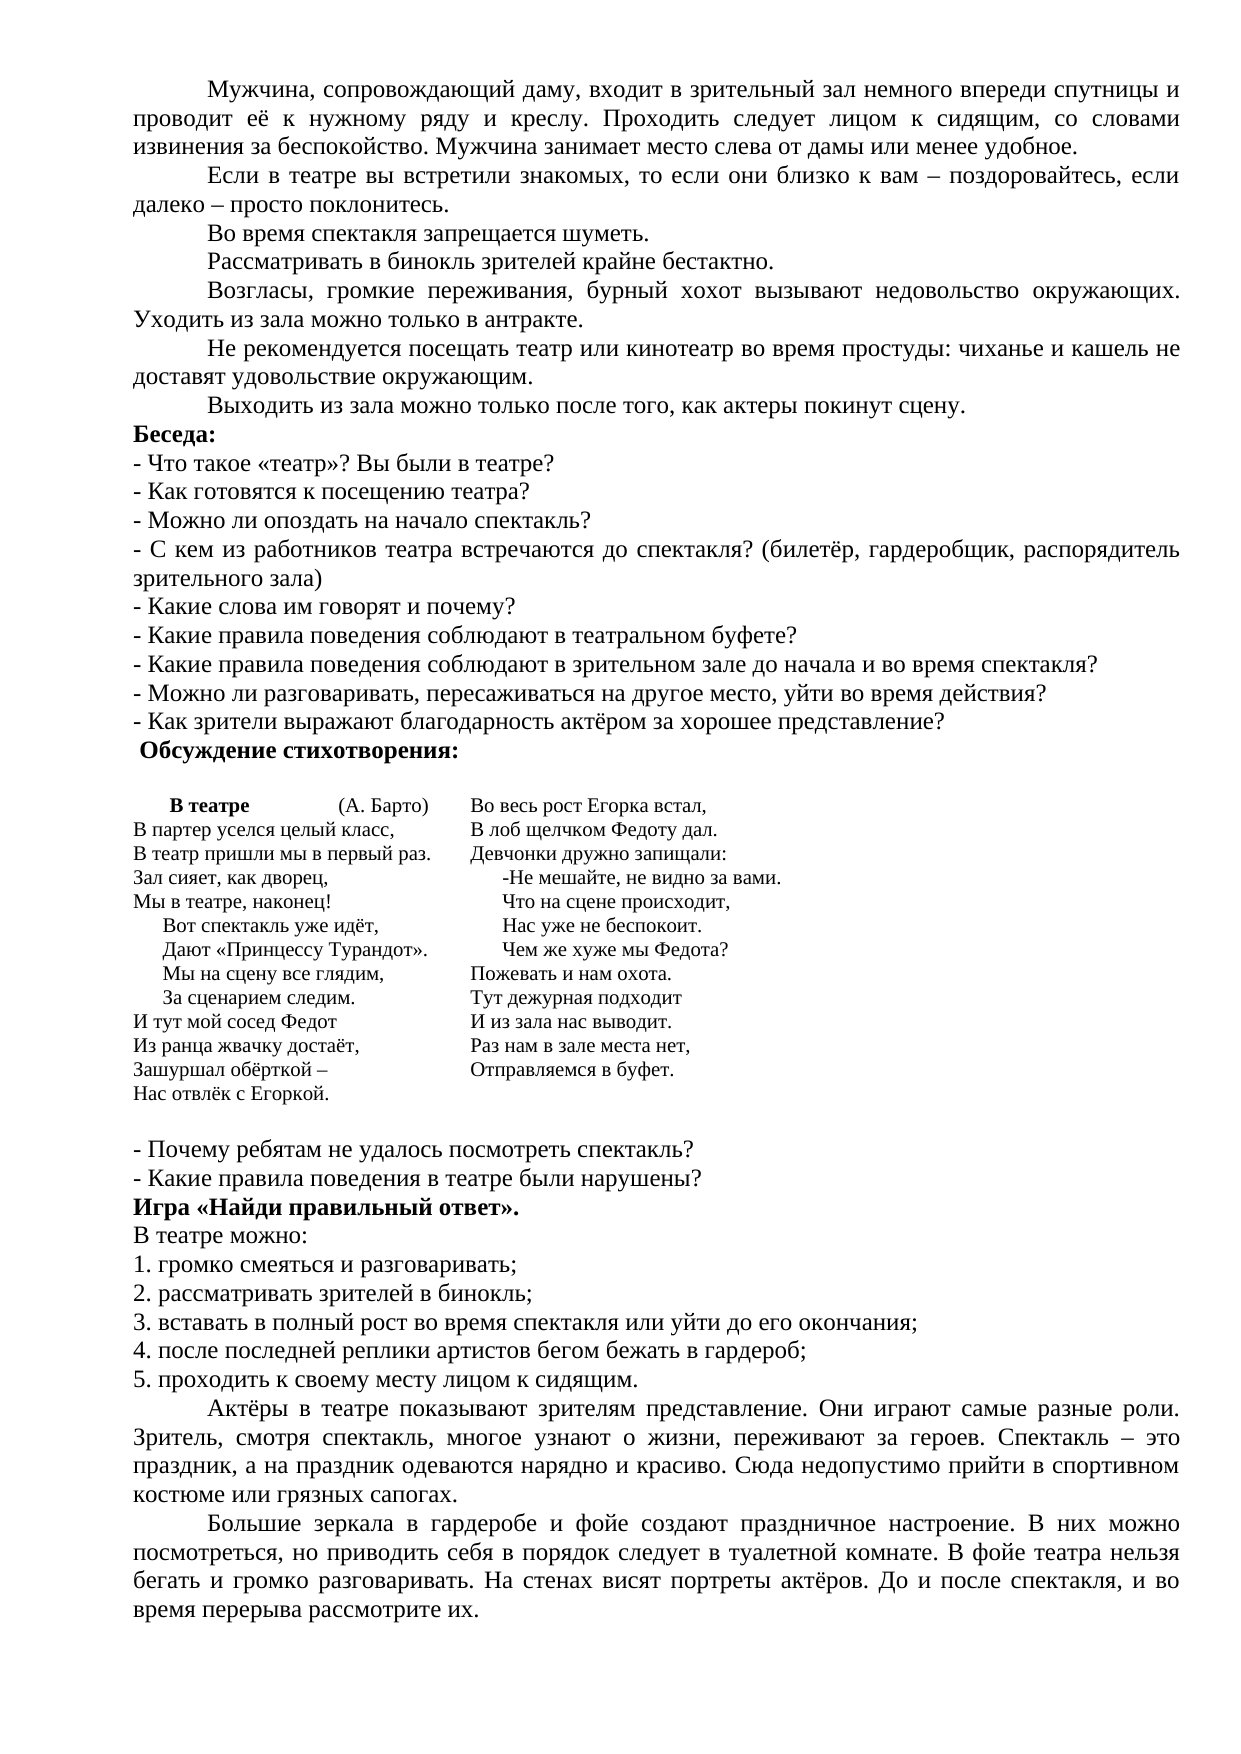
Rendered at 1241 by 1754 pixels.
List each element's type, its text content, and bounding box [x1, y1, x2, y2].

text Рассматривать в бинокль зрителей крайне бестактно. [133, 246, 1181, 275]
text Беседа: [133, 419, 1181, 448]
text - Какие слова им говорят и почему? [133, 591, 1181, 620]
text Во время спектакля запрещается шуметь. [133, 218, 1181, 246]
text - Можно ли опоздать на начало спектакль? [133, 505, 1181, 534]
text 1. громко смеяться и разговаривать; [133, 1249, 1181, 1278]
text 2. рассматривать зрителей в бинокль; [133, 1278, 1181, 1307]
text - Какие правила поведения соблюдают в театральном буфете? [133, 620, 1181, 649]
text - Какие правила поведения соблюдают в зрительном зале до начала и во время спектакля? [133, 649, 1181, 678]
text - Как готовятся к посещению театра? [133, 476, 1181, 505]
text Если в театре вы встретили знакомых, то если они близко к вам – поздоровайтесь, если далеко – просто поклонитесь. [133, 160, 1181, 218]
text - С кем из работников театра встречаются до спектакля? (билетёр, гардеробщик, распорядитель зрительного зала) [133, 534, 1181, 591]
text Актёры в театре показывают зрителям представление. Они играют самые разные роли. Зритель, смотря спектакль, многое узнают о жизни, переживают за героев. Спектакль – это праздник, а на праздник одеваются нарядно и красиво. Сюда недопустимо прийти в спортивном костюме или грязных сапогах. [133, 1393, 1181, 1508]
text 5. проходить к своему месту лицом к сидящим. [133, 1364, 1181, 1393]
table_header Во весь рост Егорка встал, В лоб щелчком Федоту дал. Девчонки дружно запищали: -Не мешайте, не видно за вами. Что на сцене происходит, Нас уже не беспокоит. Чем же хуже мы Федота? Пожевать и нам охота. Тут дежурная подходит И из зала нас выводит. Раз нам в зале места нет, Отправляемся в буфет. [459, 793, 796, 1105]
text - Почему ребятам не удалось посмотреть спектакль? [133, 1134, 1181, 1163]
text Выходить из зала можно только после того, как актеры покинут сцену. [133, 390, 1181, 419]
text 3. вставать в полный рост во время спектакля или уйти до его окончания; [133, 1307, 1181, 1335]
text Обсуждение стихотворения: [133, 735, 1181, 764]
text - Какие правила поведения в театре были нарушены? [133, 1163, 1181, 1192]
text Не рекомендуется посещать театр или кинотеатр во время простуды: чиханье и кашель не доставят удовольствие окружающим. [133, 333, 1181, 390]
text - Что такое «театр»? Вы были в театре? [133, 448, 1181, 476]
text В театре можно: [133, 1220, 1181, 1249]
text - Как зрители выражают благодарность актёром за хорошее представление? [133, 706, 1181, 735]
text Мужчина, сопровождающий даму, входит в зрительный зал немного впереди спутницы и проводит её к нужному ряду и креслу. Проходить следует лицом к сидящим, со словами извинения за беспокойство. Мужчина занимает место слева от дамы или менее удобное. [133, 74, 1181, 160]
text - Можно ли разговаривать, пересаживаться на другое место, уйти во время действия? [133, 678, 1181, 706]
text 4. после последней реплики артистов бегом бежать в гардероб; [133, 1335, 1181, 1364]
text Большие зеркала в гардеробе и фойе создают праздничное настроение. В них можно посмотреться, но приводить себя в порядок следует в туалетной комнате. В фойе театра нельзя бегать и громко разговаривать. На стенах висят портреты актёров. До и после спектакля, и во время перерыва рассмотрите их. [133, 1508, 1181, 1623]
table_header В театре (А. Барто) В партер уселся целый класс, В театр пришли мы в первый раз. Зал сияет, как дворец, Мы в театре, наконец! Вот спектакль уже идёт, Дают «Принцессу Турандот». Мы на сцену все глядим, За сценарием следим. И тут мой сосед Федот Из ранца жвачку достаёт, Зашуршал обёрткой – Нас отвлёк с Егоркой. [122, 793, 459, 1105]
text Возгласы, громкие переживания, бурный хохот вызывают недовольство окружающих. Уходить из зала можно только в антракте. [133, 275, 1181, 333]
text Игра «Найди правильный ответ». [133, 1192, 1181, 1220]
